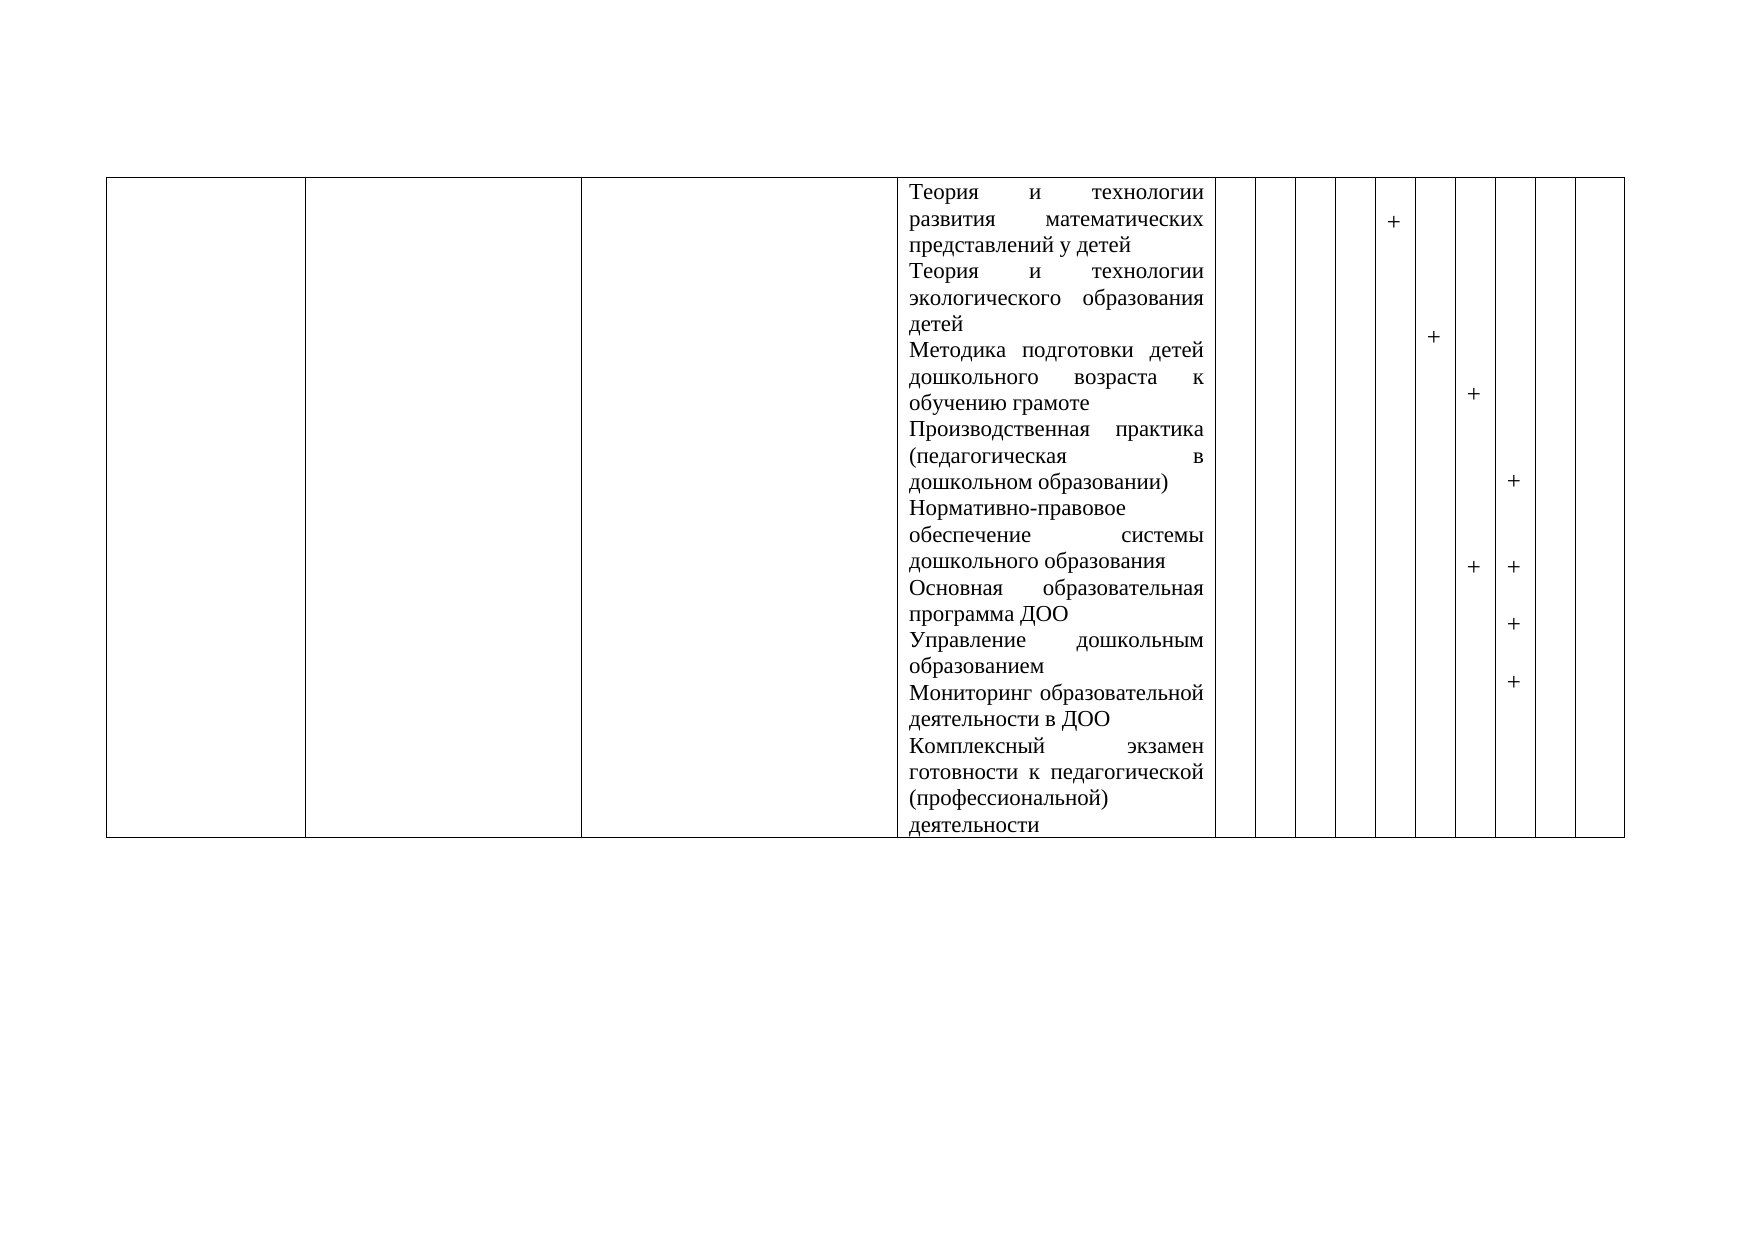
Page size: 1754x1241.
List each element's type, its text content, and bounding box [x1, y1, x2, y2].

table_cell [1576, 178, 1624, 837]
table_cell + [1256, 178, 1295, 837]
table_cell + [1296, 178, 1335, 837]
table_cell + + + [1456, 178, 1495, 837]
table_cell [1536, 178, 1575, 837]
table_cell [107, 178, 305, 837]
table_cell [898, 178, 1215, 837]
table_cell [1336, 178, 1375, 837]
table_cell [582, 178, 897, 837]
table_cell [1216, 178, 1255, 837]
table_cell + + + + [1496, 178, 1535, 837]
table_cell + + + + + + [1376, 178, 1415, 837]
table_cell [306, 178, 581, 837]
table_cell + + + + + [1416, 178, 1455, 837]
